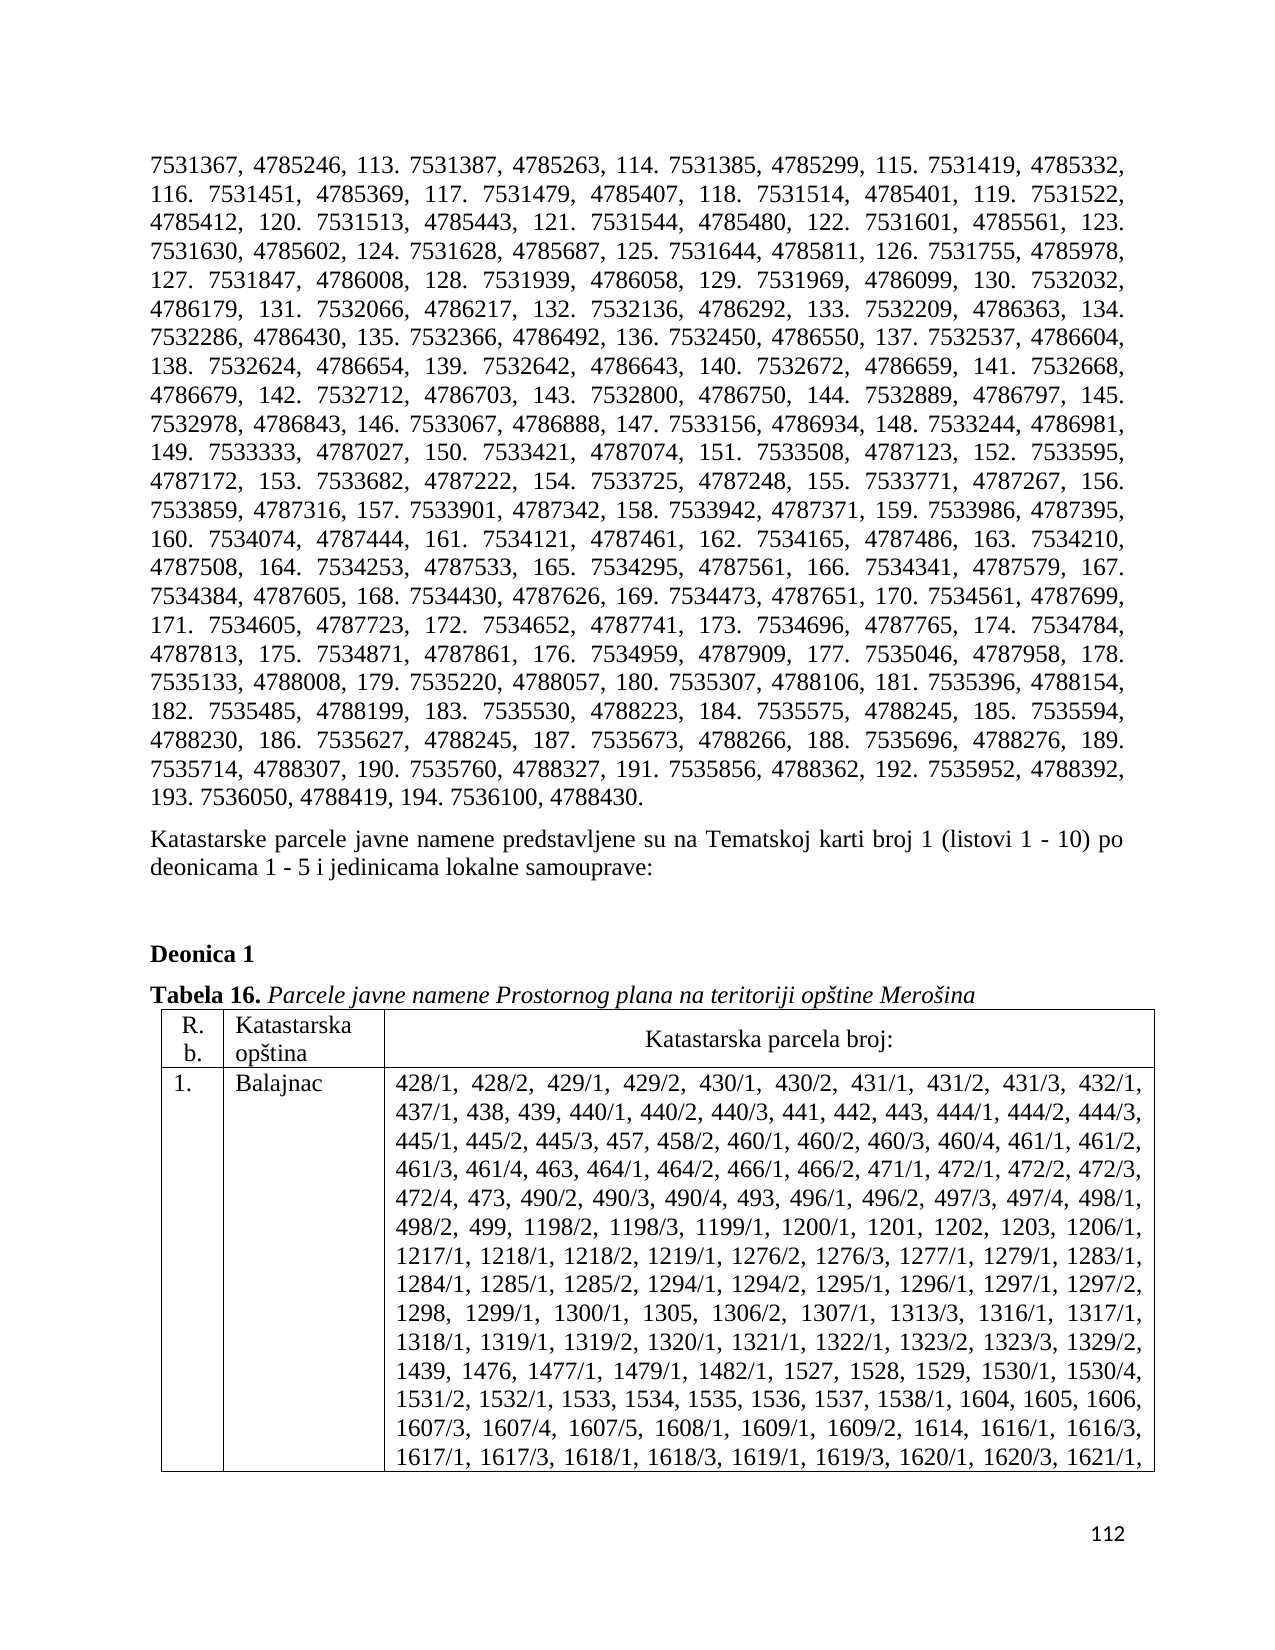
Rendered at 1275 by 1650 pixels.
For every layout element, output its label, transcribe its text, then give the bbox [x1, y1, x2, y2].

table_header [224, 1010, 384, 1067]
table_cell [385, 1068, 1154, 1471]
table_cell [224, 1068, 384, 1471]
text Katastarske parcele javne namene predstavljene su na Tematskoj karti broj 1 (listovi 1 - 10) po deonicama 1 - 5 i jedinicama lokalne samouprave: [150, 824, 1125, 881]
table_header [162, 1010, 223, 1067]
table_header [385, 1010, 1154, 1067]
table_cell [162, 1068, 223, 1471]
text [150, 150, 1125, 811]
text Tabela 16. Parcele javne namene Prostornog plana na teritoriji opštine Merošina [150, 980, 1125, 1009]
text Deonica 1 [150, 939, 1125, 967]
